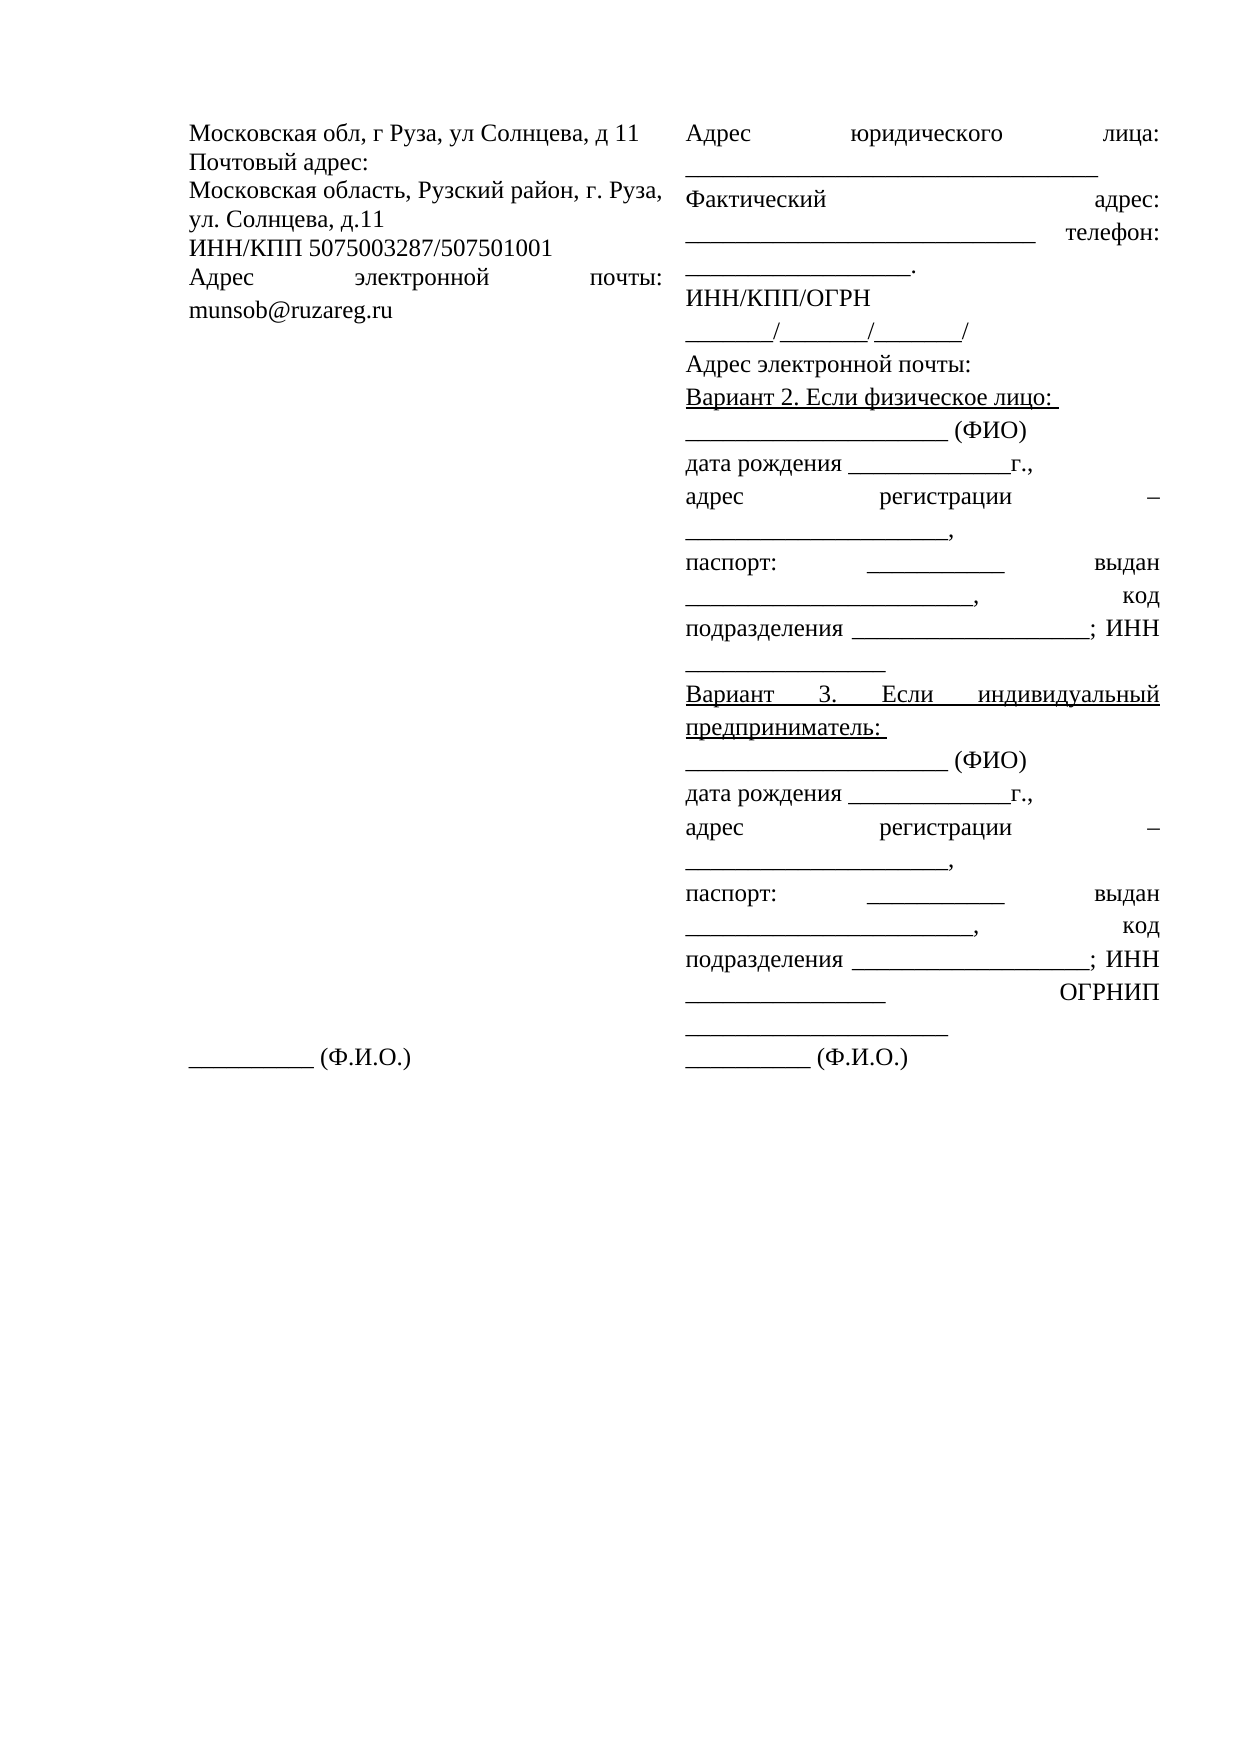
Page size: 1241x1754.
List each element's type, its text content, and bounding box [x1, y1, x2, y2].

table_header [674, 118, 1171, 1042]
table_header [177, 118, 674, 1042]
table_cell __________ (Ф.И.О.) [177, 1042, 674, 1099]
table_cell __________ (Ф.И.О.) [674, 1042, 1171, 1099]
